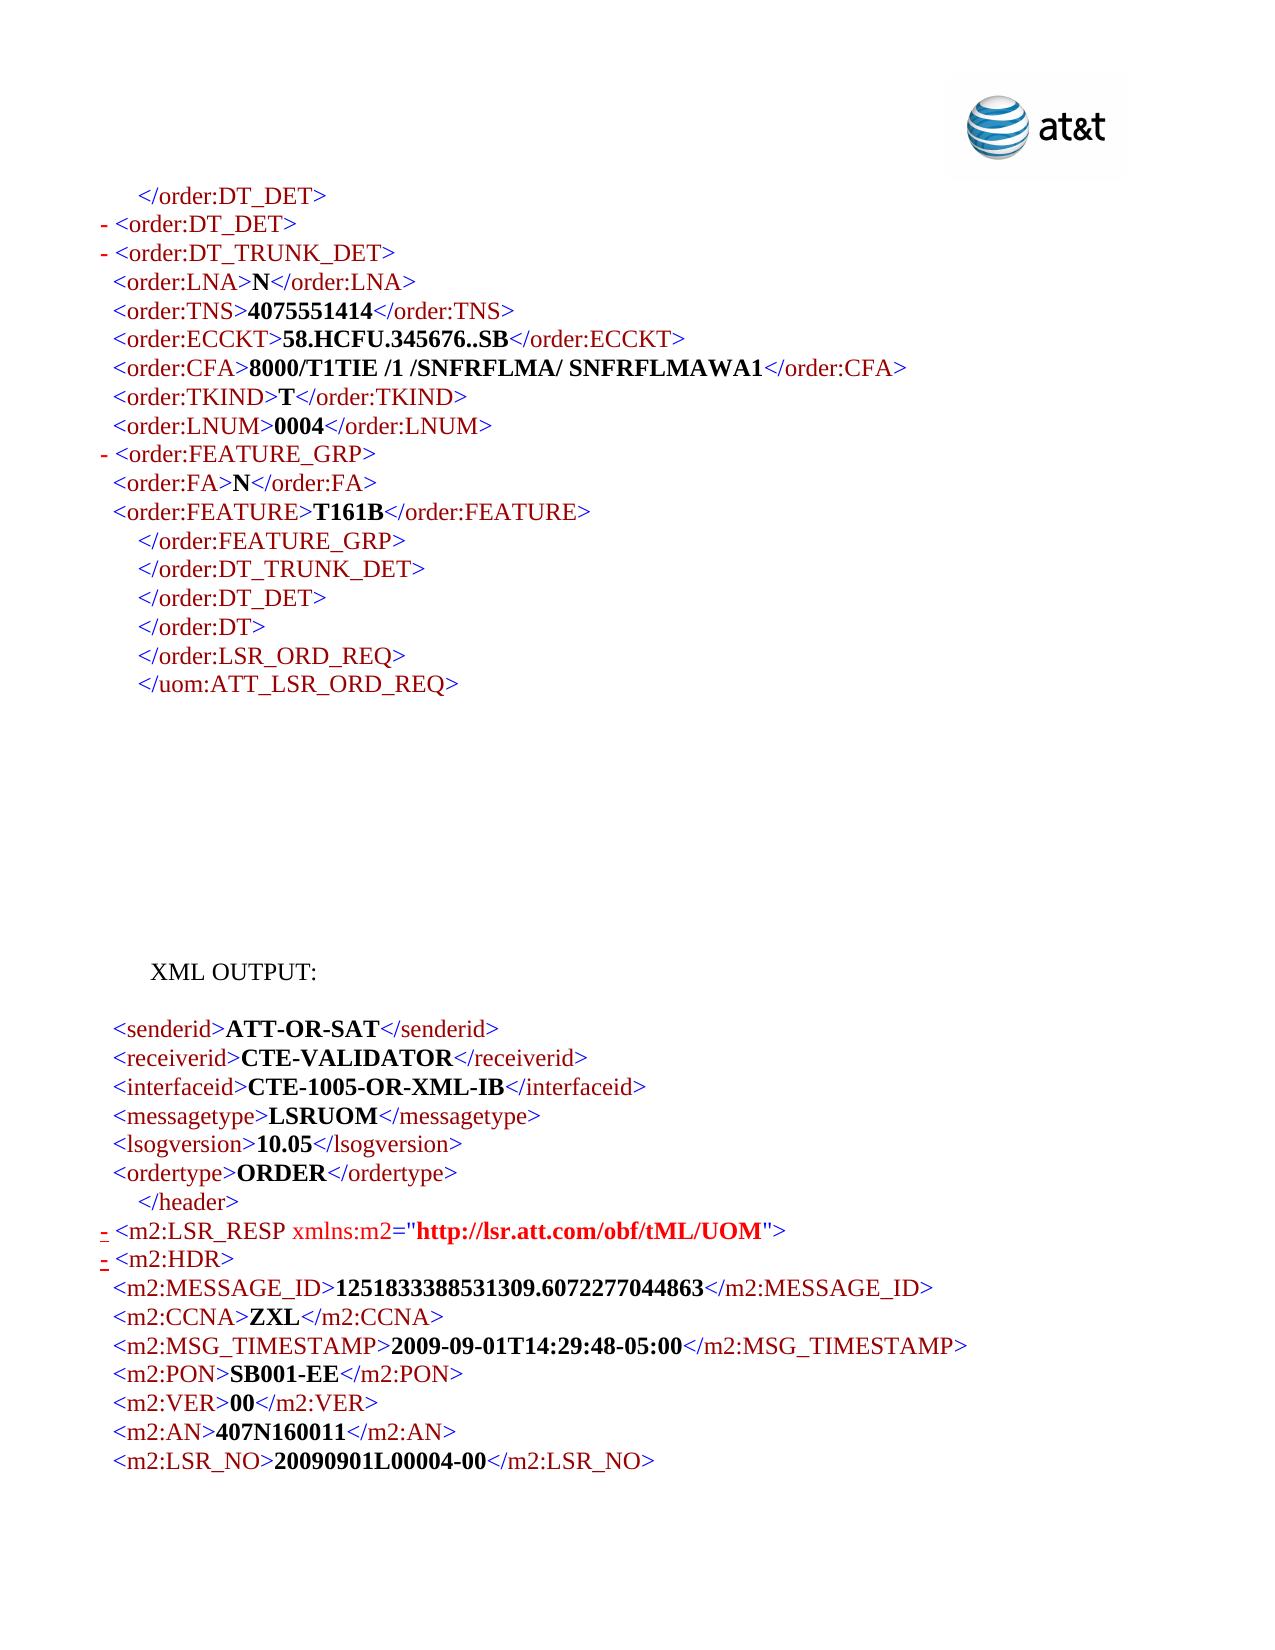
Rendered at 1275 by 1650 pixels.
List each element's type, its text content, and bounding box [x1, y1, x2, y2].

text - <order:DT_DET> [100, 209, 1125, 238]
text <ordertype>ORDER</ordertype> [100, 1158, 1125, 1187]
text </order:DT_TRUNK_DET> [125, 554, 1125, 583]
text </uom:ATT_LSR_ORD_REQ> [125, 669, 1125, 698]
text XML OUTPUT: [150, 957, 1125, 986]
text </header> [125, 1187, 1125, 1216]
text <order:LNUM>0004</order:LNUM> [100, 411, 1125, 439]
text <order:CFA>8000/T1TIE /1 /SNFRFLMA/ SNFRFLMAWA1</order:CFA> [100, 353, 1125, 382]
text <m2:AN>407N160011</m2:AN> [100, 1417, 1125, 1446]
text <m2:PON>SB001-EE</m2:PON> [100, 1359, 1125, 1388]
text - <m2:HDR> [100, 1244, 1125, 1273]
text <order:FEATURE>T161B</order:FEATURE> [100, 497, 1125, 526]
text </order:DT> [125, 612, 1125, 641]
text </order:LSR_ORD_REQ> [125, 641, 1125, 669]
text <m2:CCNA>ZXL</m2:CCNA> [100, 1302, 1125, 1331]
text <order:ECCKT>58.HCFU.345676..SB</order:ECCKT> [100, 324, 1125, 353]
text <senderid>ATT-OR-SAT</senderid> [100, 1014, 1125, 1043]
text <receiverid>CTE-VALIDATOR</receiverid> [100, 1043, 1125, 1072]
text <order:FA>N</order:FA> [100, 468, 1125, 497]
picture [946, 74, 1126, 181]
text <messagetype>LSRUOM</messagetype> [100, 1101, 1125, 1129]
text - <m2:LSR_RESP xmlns:m2="http://lsr.att.com/obf/tML/UOM"> [100, 1216, 1125, 1244]
text </order:DT_DET> [125, 181, 1125, 209]
text </order:DT_DET> [125, 583, 1125, 612]
text <order:TKIND>T</order:TKIND> [100, 382, 1125, 411]
text <order:LNA>N</order:LNA> [100, 267, 1125, 296]
text <m2:VER>00</m2:VER> [100, 1388, 1125, 1417]
text <m2:LSR_NO>20090901L00004-00</m2:LSR_NO> [100, 1446, 1125, 1474]
text - <order:DT_TRUNK_DET> [100, 238, 1125, 267]
text </order:FEATURE_GRP> [125, 526, 1125, 554]
text <order:TNS>4075551414</order:TNS> [100, 296, 1125, 324]
text <m2:MSG_TIMESTAMP>2009-09-01T14:29:48-05:00</m2:MSG_TIMESTAMP> [100, 1331, 1125, 1359]
text <m2:MESSAGE_ID>1251833388531309.6072277044863</m2:MESSAGE_ID> [100, 1273, 1125, 1302]
text <interfaceid>CTE-1005-OR-XML-IB</interfaceid> [100, 1072, 1125, 1101]
text - <order:FEATURE_GRP> [100, 439, 1125, 468]
text <lsogversion>10.05</lsogversion> [100, 1129, 1125, 1158]
